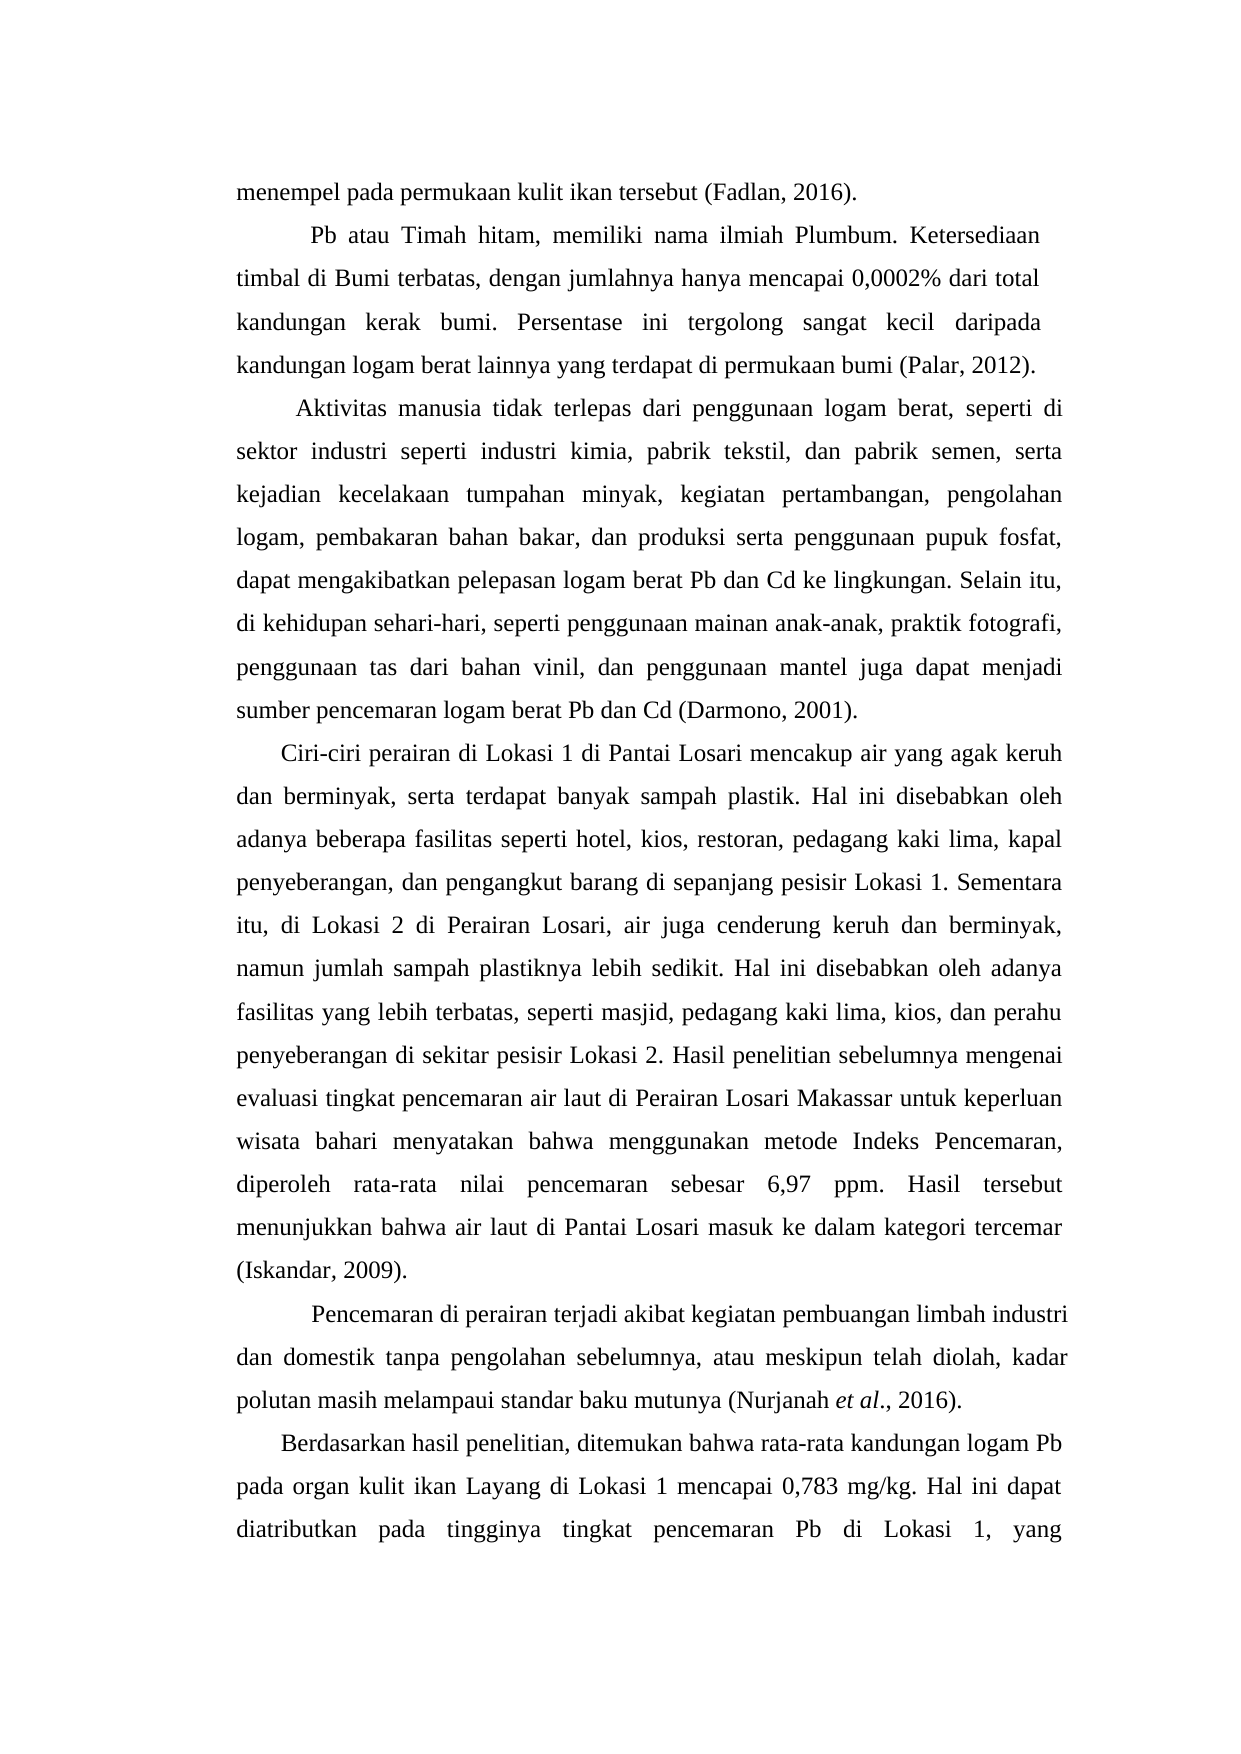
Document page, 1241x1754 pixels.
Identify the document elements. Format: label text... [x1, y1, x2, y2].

text Ciri-ciri perairan di Lokasi 1 di Pantai Losari mencakup air yang agak keruh dan berminyak, serta terdapat banyak sampah plastik. Hal ini disebabkan oleh adanya beberapa fasilitas seperti hotel, kios, restoran, pedagang kaki lima, kapal penyeberangan, dan pengangkut barang di sepanjang pesisir Lokasi 1. Sementara itu, di Lokasi 2 di Perairan Losari, air juga cenderung keruh dan berminyak, namun jumlah sampah plastiknya lebih sedikit. Hal ini disebabkan oleh adanya fasilitas yang lebih terbatas, seperti masjid, pedagang kaki lima, kios, dan perahu penyeberangan di sekitar pesisir Lokasi 2. Hasil penelitian sebelumnya mengenai evaluasi tingkat pencemaran air laut di Perairan Losari Makassar untuk keperluan wisata bahari menyatakan bahwa menggunakan metode Indeks Pencemaran, diperoleh rata-rata nilai pencemaran sebesar 6,97 ppm. Hasil tersebut menunjukkan bahwa air laut di Pantai Losari masuk ke dalam kategori tercemar (Iskandar, 2009). [236, 738, 1063, 1284]
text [236, 1428, 1063, 1543]
text Pencemaran di perairan terjadi akibat kegiatan pembuangan limbah industri dan domestik tanpa pengolahan sebelumnya, atau meskipun telah diolah, kadar polutan masih melampaui standar baku mutunya (Nurjanah et al., 2016). [236, 1299, 1068, 1414]
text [236, 177, 1063, 206]
text Aktivitas manusia tidak terlepas dari penggunaan logam berat, seperti di sektor industri seperti industri kimia, pabrik tekstil, dan pabrik semen, serta kejadian kecelakaan tumpahan minyak, kegiatan pertambangan, pengolahan logam, pembakaran bahan bakar, dan produksi serta penggunaan pupuk fosfat, dapat mengakibatkan pelepasan logam berat Pb dan Cd ke lingkungan. Selain itu, di kehidupan sehari-hari, seperti penggunaan mainan anak-anak, praktik fotografi, penggunaan tas dari bahan vinil, dan penggunaan mantel juga dapat menjadi sumber pencemaran logam berat Pb dan Cd (Darmono, 2001). [236, 393, 1063, 723]
text Pb atau Timah hitam, memiliki nama ilmiah Plumbum. Ketersediaan timbal di Bumi terbatas, dengan jumlahnya hanya mencapai 0,0002% dari total kandungan kerak bumi. Persentase ini tergolong sangat kecil daripada kandungan logam berat lainnya yang terdapat di permukaan bumi (Palar, 2012). [236, 220, 1041, 378]
